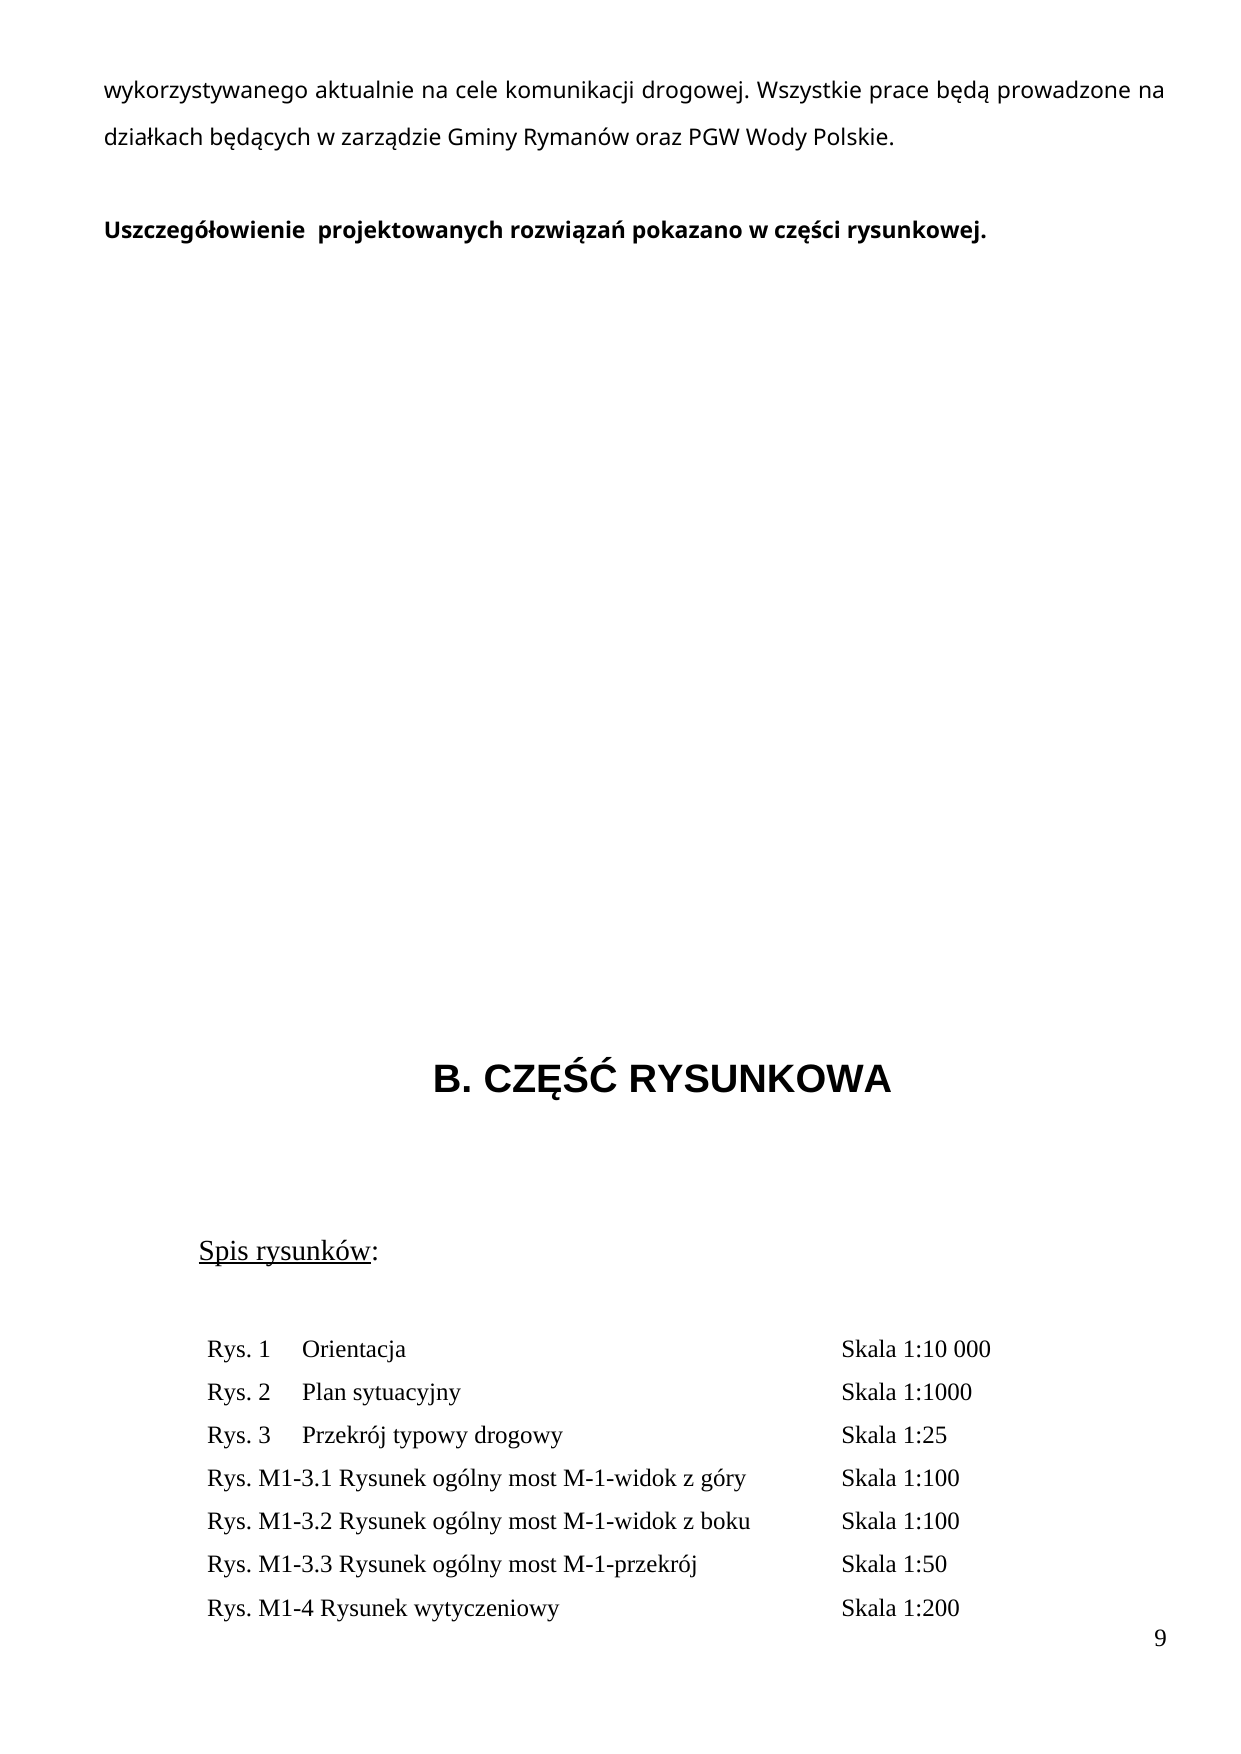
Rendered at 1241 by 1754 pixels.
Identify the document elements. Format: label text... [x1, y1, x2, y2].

text Rys. 1 Orientacja Skala 1:10 000 [207, 1334, 1166, 1363]
text Rys. M1-3.2 Rysunek ogólny most M-1-widok z boku Skala 1:100 [207, 1506, 1166, 1535]
text Rys. 3 Przekrój typowy drogowy Skala 1:25 [207, 1420, 1166, 1449]
text Rys. M1-3.1 Rysunek ogólny most M-1-widok z góry Skala 1:100 [207, 1463, 1166, 1492]
text Rys. 2 Plan sytuacyjny Skala 1:1000 [207, 1377, 1166, 1406]
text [103, 74, 1166, 152]
text Uszczegółowienie projektowanych rozwiązań pokazano w części rysunkowej. [103, 214, 1166, 246]
text Rys. M1-4 Rysunek wytyczeniowy Skala 1:200 [207, 1593, 1166, 1621]
title CZĘŚĆ RYSUNKOWA [159, 1056, 1166, 1101]
text Spis rysunków: [103, 1233, 1166, 1267]
text Rys. M1-3.3 Rysunek ogólny most M-1-przekrój Skala 1:50 [207, 1549, 1166, 1578]
